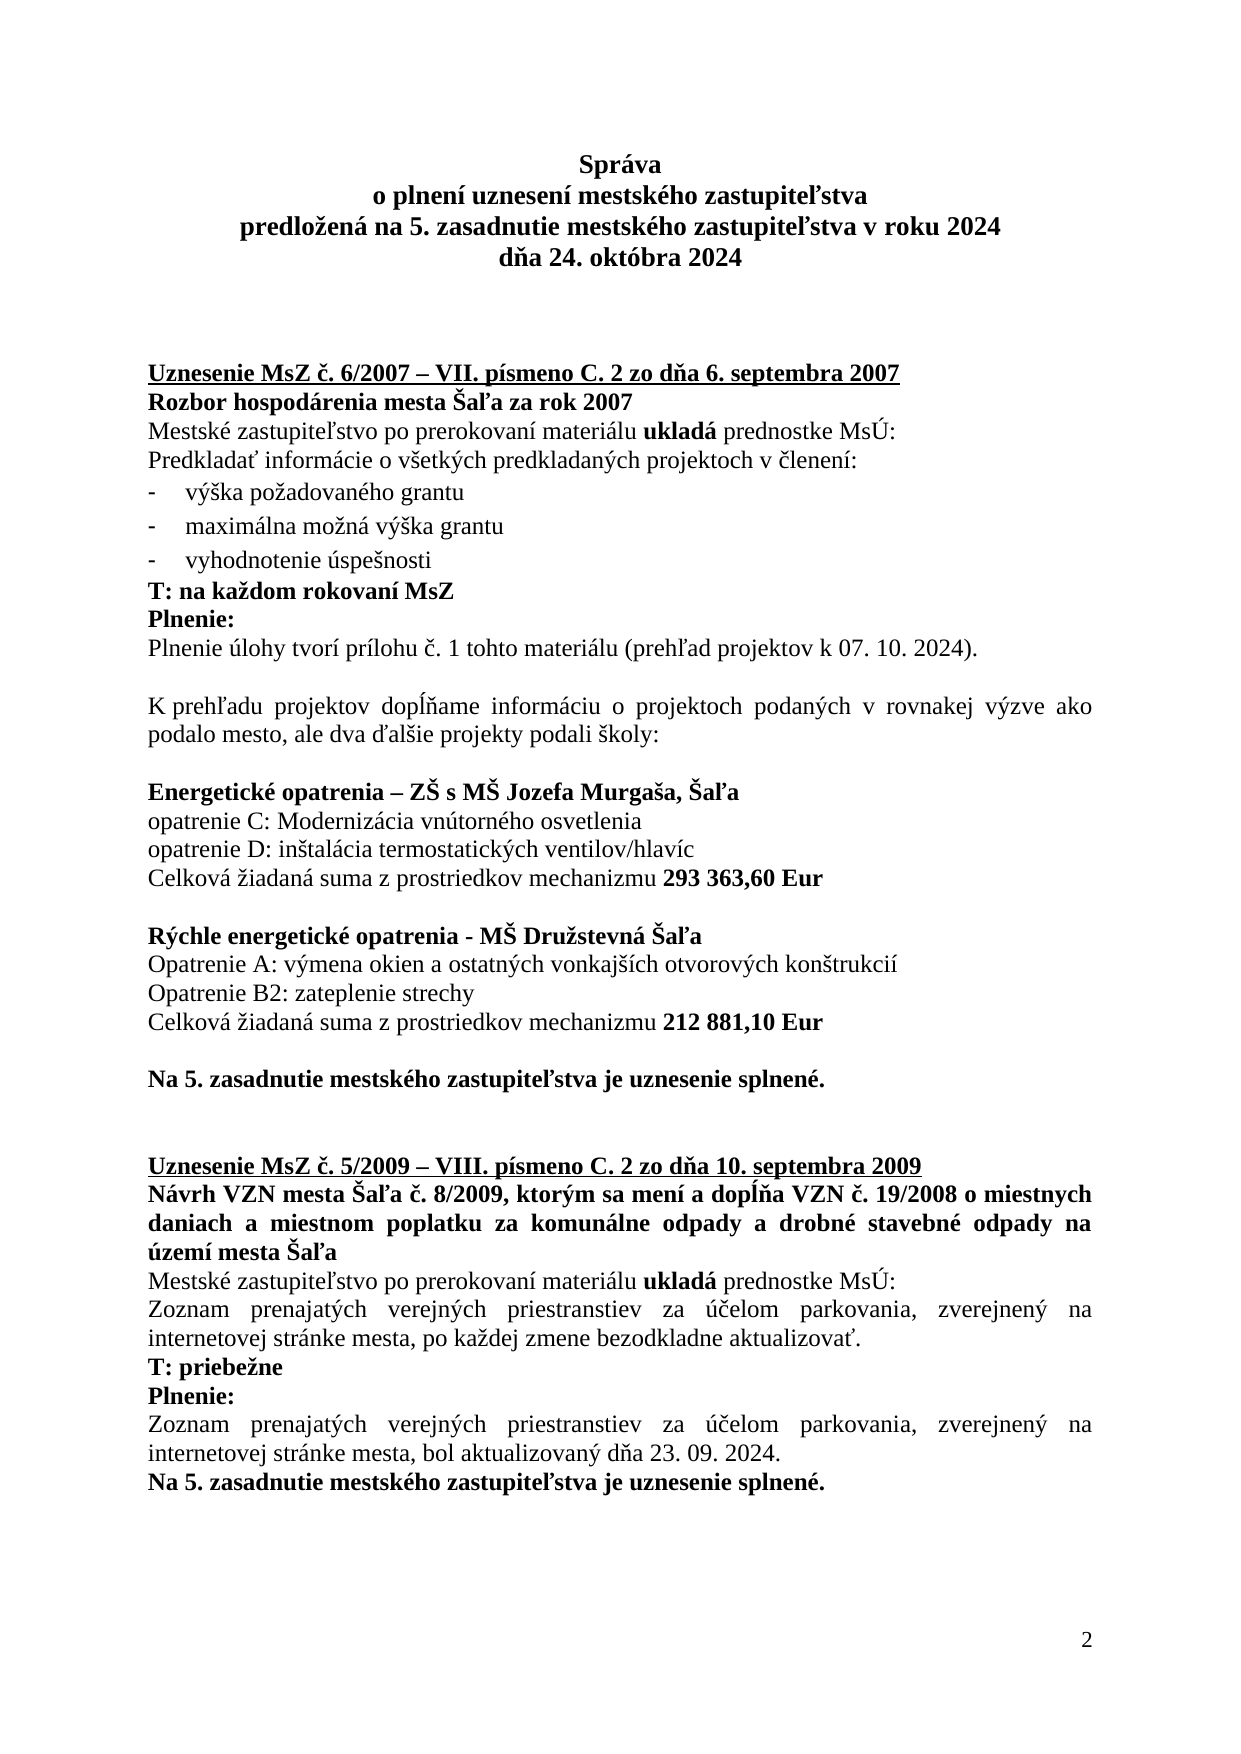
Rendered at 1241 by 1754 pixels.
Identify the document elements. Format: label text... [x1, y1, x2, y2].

title Mestské zastupiteľstvo po prerokovaní materiálu ukladá prednostke MsÚ: [148, 1266, 1092, 1294]
title dňa 24. októbra 2024 [148, 241, 1092, 272]
text Plnenie: [148, 1381, 1092, 1409]
title predložená na 5. zasadnutie mestského zastupiteľstva v roku 2024 [148, 210, 1092, 241]
text Mestské zastupiteľstvo po prerokovaní materiálu ukladá prednostke MsÚ: [148, 416, 1092, 445]
text Rýchle energetické opatrenia - MŠ Družstevná Šaľa [148, 921, 1092, 949]
text T: na každom rokovaní MsZ [148, 576, 1092, 604]
text Plnenie úlohy tvorí prílohu č. 1 tohto materiálu (prehľad projektov k 07. 10. 2024). [148, 633, 1092, 662]
title Zoznam prenajatých verejných priestranstiev za účelom parkovania, zverejnený na internetovej stránke mesta, po každej zmene bezodkladne aktualizovať. [148, 1294, 1092, 1352]
text Opatrenie A: výmena okien a ostatných vonkajších otvorových konštrukcií [148, 949, 1092, 978]
title Návrh VZN mesta Šaľa č. 8/2009, ktorým sa mení a dopĺňa VZN č. 19/2008 o miestnych daniach a miestnom poplatku za komunálne odpady a drobné stavebné odpady na území mesta Šaľa [148, 1179, 1092, 1266]
text Celková žiadaná suma z prostriedkov mechanizmu 212 881,10 Eur [148, 1007, 1092, 1036]
list vyhodnotenie úspešnosti [148, 542, 1092, 576]
text opatrenie C: Modernizácia vnútorného osvetlenia [148, 806, 1092, 834]
list výška požadovaného grantu [148, 473, 1092, 508]
text Rozbor hospodárenia mesta Šaľa za rok 2007 [148, 387, 1092, 416]
text Opatrenie B2: zateplenie strechy [148, 978, 1092, 1007]
list Na 5. zasadnutie mestského zastupiteľstva je uznesenie splnené. [148, 1467, 1092, 1496]
list maximálna možná výška grantu [148, 508, 1092, 542]
text Zoznam prenajatých verejných priestranstiev za účelom parkovania, zverejnený na internetovej stránke mesta, bol aktualizovaný dňa 23. 09. 2024. [148, 1409, 1092, 1467]
title T: priebežne [148, 1352, 1092, 1381]
text Predkladať informácie o všetkých predkladaných projektoch v členení: [148, 445, 1092, 473]
text Energetické opatrenia – ZŠ s MŠ Jozefa Murgaša, Šaľa [148, 777, 1092, 806]
text Celková žiadaná suma z prostriedkov mechanizmu 293 363,60 Eur [148, 863, 1092, 892]
text Na 5. zasadnutie mestského zastupiteľstva je uznesenie splnené. [148, 1064, 1092, 1093]
text K prehľadu projektov dopĺňame informáciu o projektoch podaných v rovnakej výzve ako podalo mesto, ale dva ďalšie projekty podali školy: [148, 691, 1092, 748]
text Uznesenie MsZ č. 6/2007 – VII. písmeno C. 2 zo dňa 6. septembra 2007 [148, 358, 1092, 387]
text opatrenie D: inštalácia termostatických ventilov/hlavíc [148, 834, 1092, 863]
text Plnenie: [148, 604, 1092, 633]
text Správa [148, 148, 1092, 179]
title Uznesenie MsZ č. 5/2009 – VIII. písmeno C. 2 zo dňa 10. septembra 2009 [148, 1151, 1092, 1179]
title o plnení uznesení mestského zastupiteľstva [148, 179, 1092, 210]
